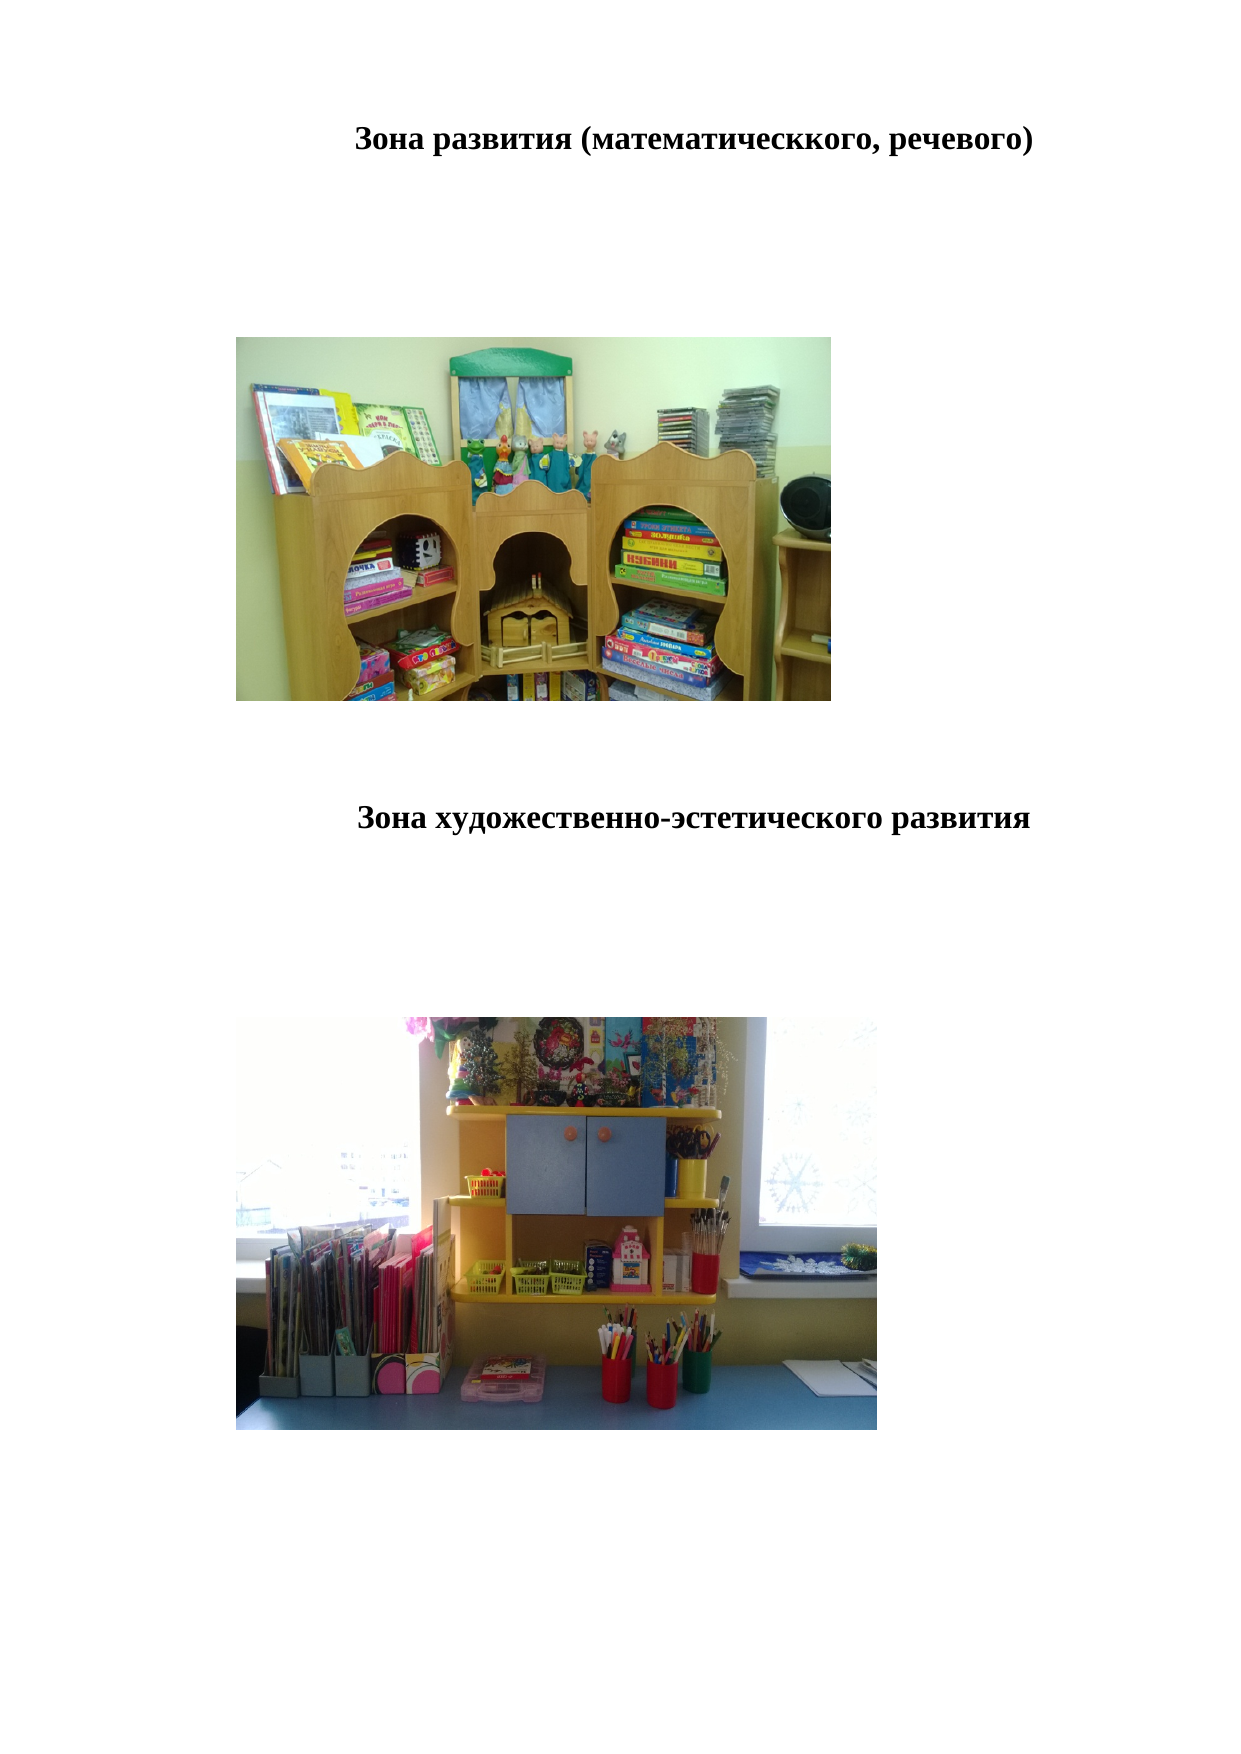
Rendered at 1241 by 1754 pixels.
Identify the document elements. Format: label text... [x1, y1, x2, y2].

picture [236, 337, 831, 701]
text Зона художественно-эстетического развития [177, 798, 1152, 836]
picture [236, 1017, 877, 1430]
text Зона развития (математическкого, речевого) [177, 118, 1152, 156]
